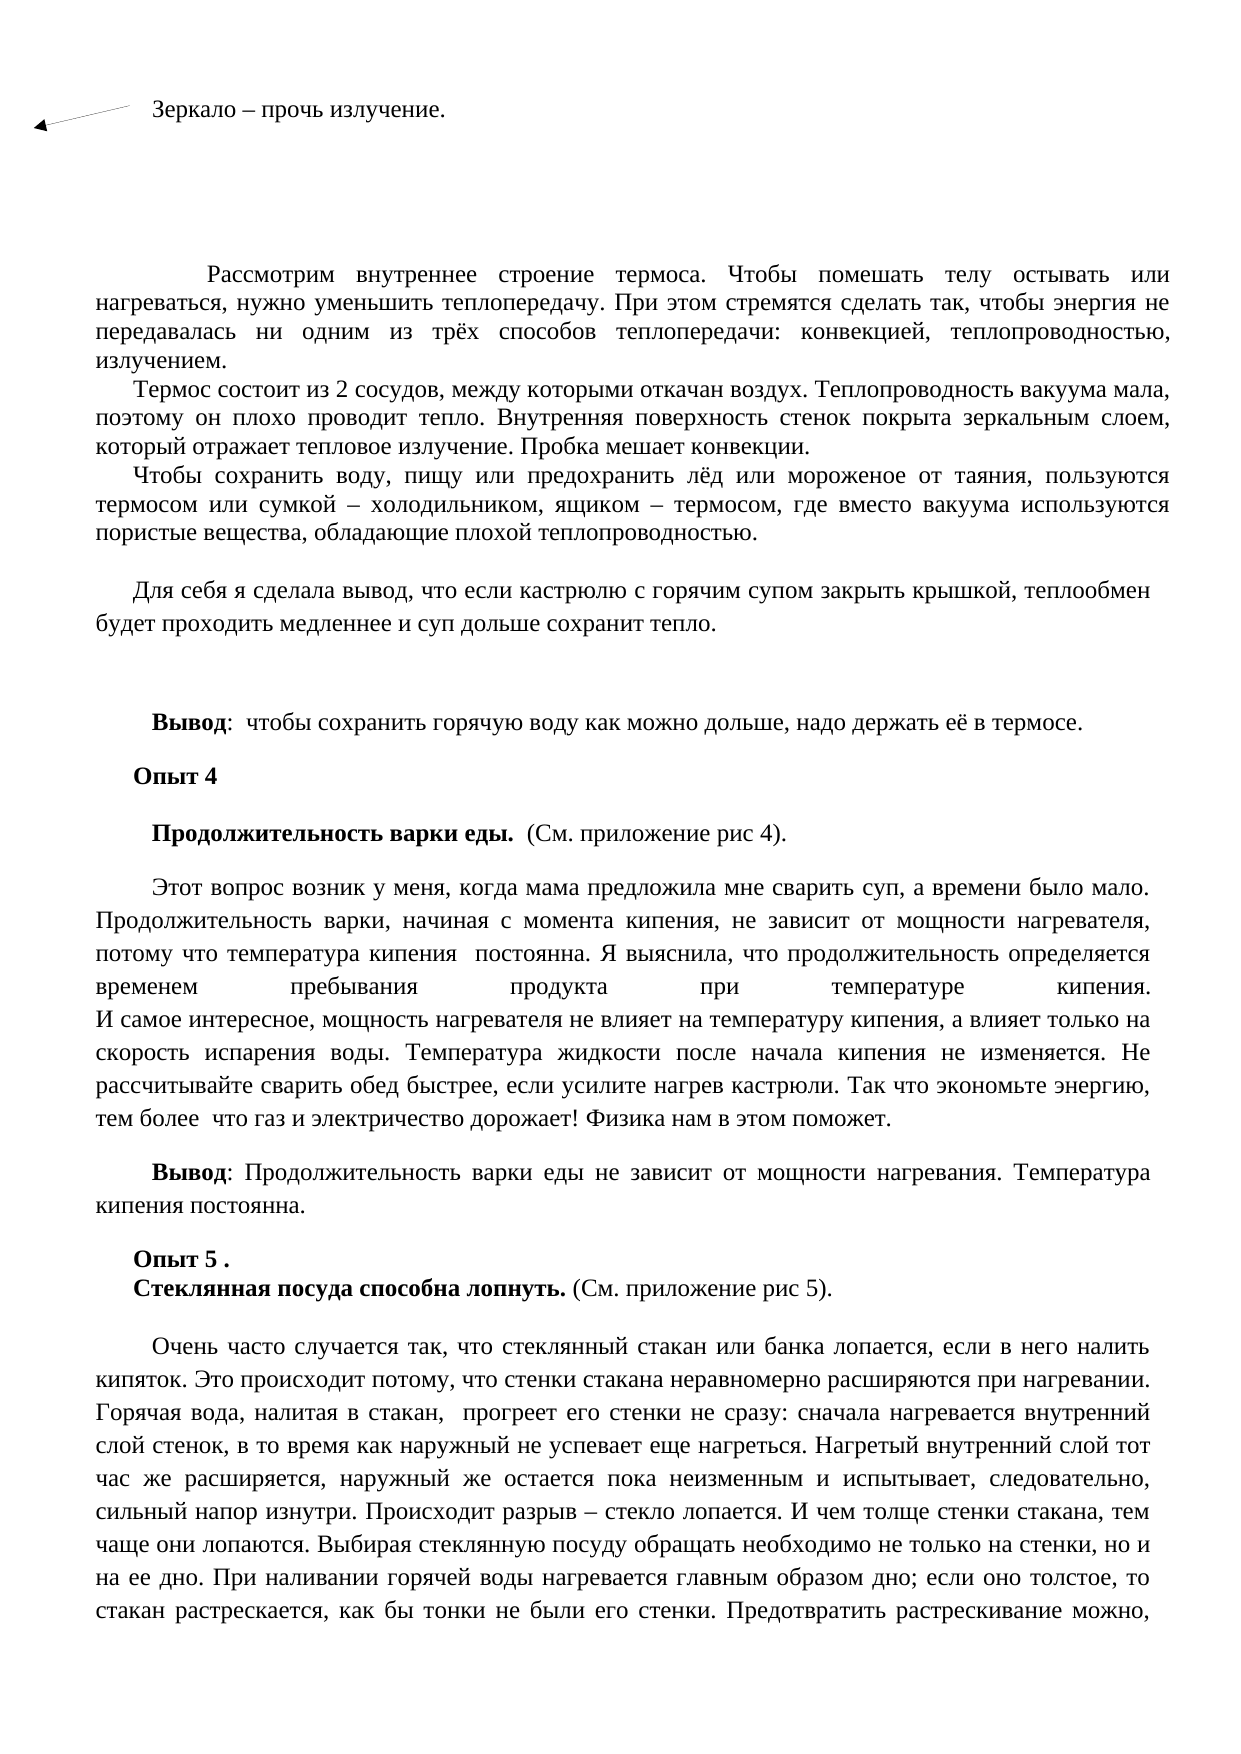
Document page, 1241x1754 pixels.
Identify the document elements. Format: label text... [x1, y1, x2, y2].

text Вывод: чтобы сохранить горячую воду как можно дольше, надо держать её в термосе. [95, 707, 1152, 736]
text Опыт 5 . [133, 1244, 1152, 1273]
text Рассмотрим внутреннее строение термоса. Чтобы помешать телу остывать или нагреваться, нужно уменьшить теплопередачу. При этом стремятся сделать так, чтобы энергия не передавалась ни одним из трёх способов теплопередачи: конвекцией, теплопроводностью, излучением. [95, 259, 1171, 374]
text Чтобы сохранить воду, пищу или предохранить лёд или мороженое от таяния, пользуются термосом или сумкой – холодильником, ящиком – термосом, где вместо вакуума используются пористые вещества, обладающие плохой теплопроводностью. [95, 460, 1171, 546]
text Стеклянная посуда способна лопнуть. (См. приложение рис 5). [133, 1273, 1152, 1302]
text Этот вопрос возник у меня, когда мама предложила мне сварить суп, а времени было мало. Продолжительность варки, начиная с момента кипения, не зависит от мощности нагревателя, потому что температура кипения постоянна. Я выяснила, что продолжительность определяется временем пребывания продукта при температуре кипения. И самое интересное, мощность нагревателя не влияет на температуру кипения, а влияет только на скорость испарения воды. Температура жидкости после начала кипения не изменяется. Не рассчитывайте сварить обед быстрее, если усилите нагрев кастрюли. Так что экономьте энергию, тем более что газ и электричество дорожает! Физика нам в этом поможет. [95, 872, 1152, 1132]
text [95, 1331, 1152, 1624]
text Для себя я сделала вывод, что если кастрюлю с горячим супом закрыть крышкой, теплообмен будет проходить медленнее и суп дольше сохранит тепло. [95, 575, 1152, 637]
text Продолжительность варки еды. (См. приложение рис 4). [95, 818, 1152, 847]
text Вывод: Продолжительность варки еды не зависит от мощности нагревания. Температура кипения постоянна. [95, 1157, 1152, 1219]
text Зеркало – прочь излучение. [96, 94, 1152, 122]
text Опыт 4 [133, 761, 1152, 790]
text Термос состоит из 2 сосудов, между которыми откачан воздух. Теплопроводность вакуума мала, поэтому он плохо проводит тепло. Внутренняя поверхность стенок покрыта зеркальным слоем, который отражает тепловое излучение. Пробка мешает конвекции. [95, 374, 1171, 460]
